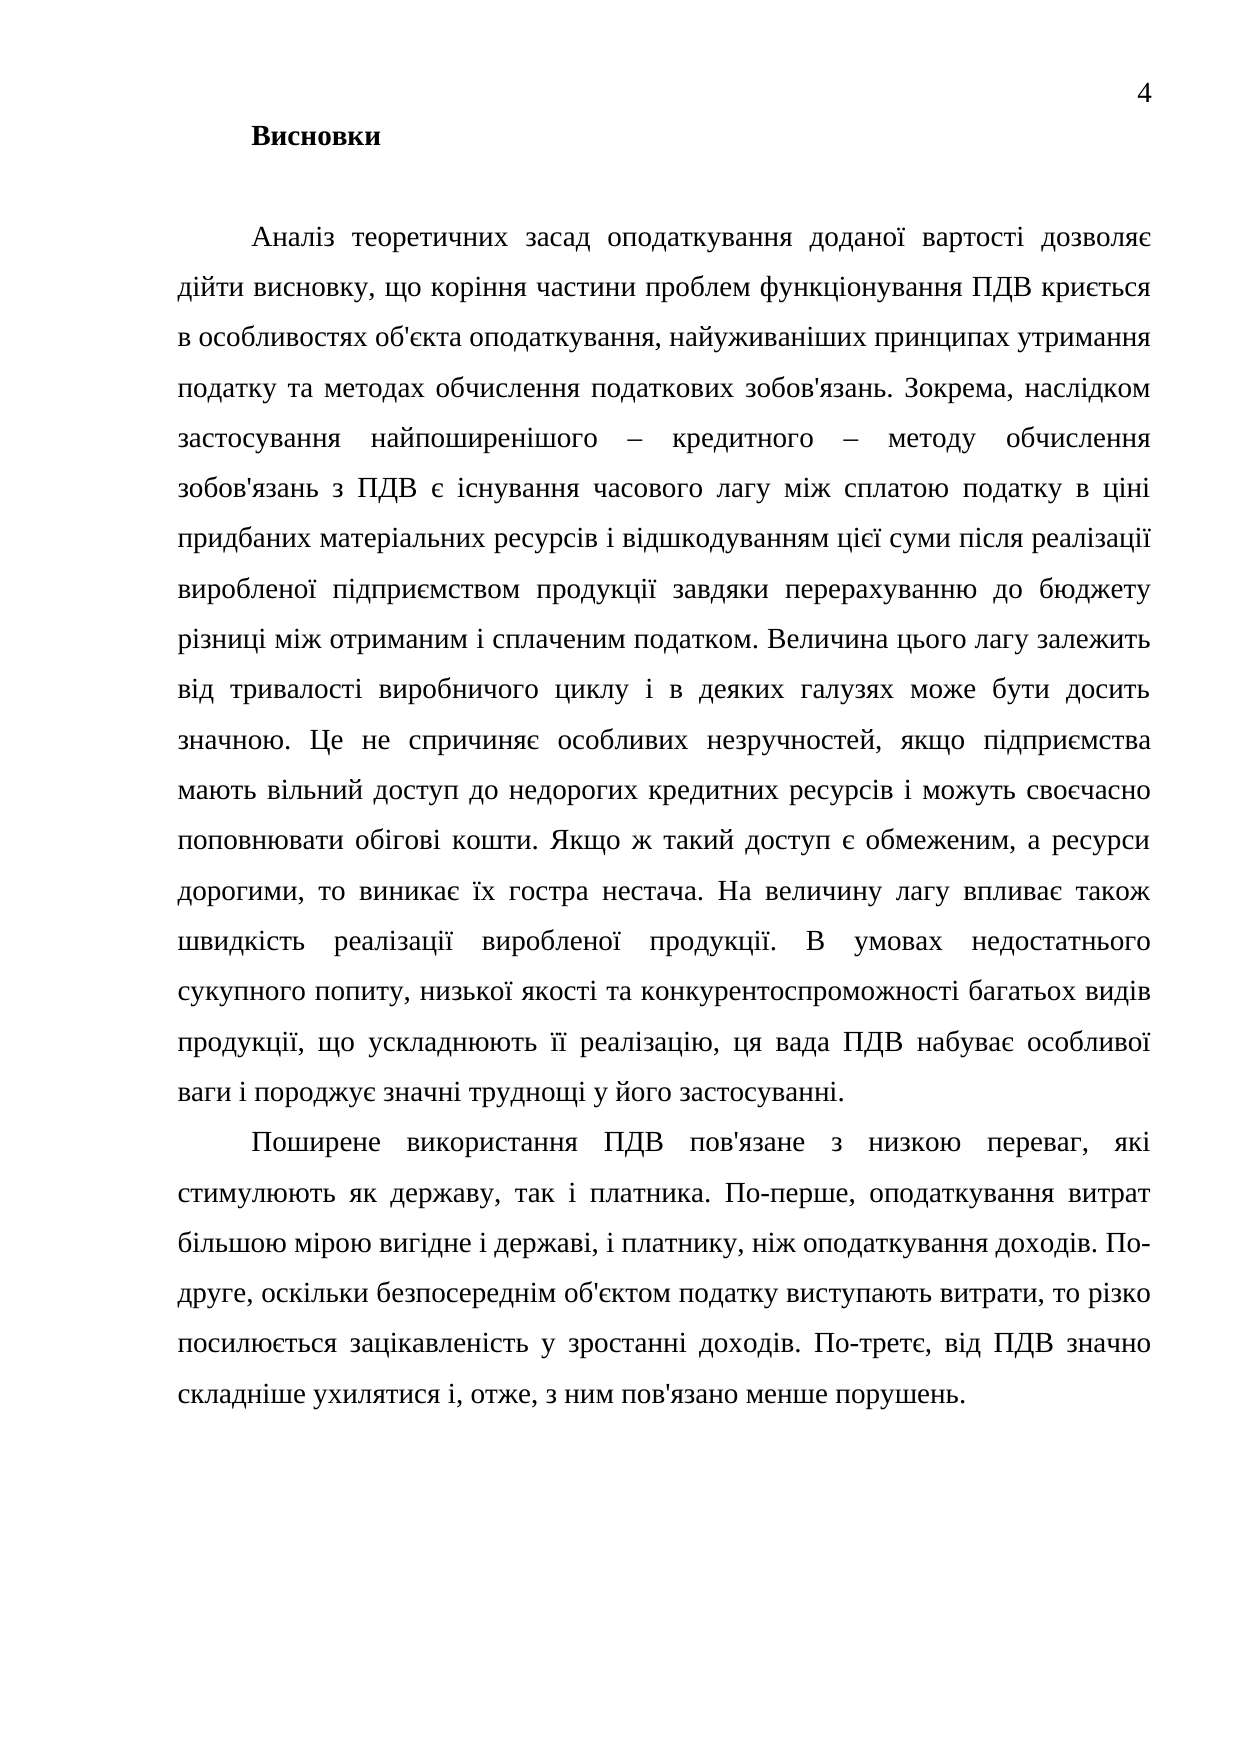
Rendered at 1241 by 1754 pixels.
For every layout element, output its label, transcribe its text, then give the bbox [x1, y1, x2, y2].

text Аналіз теоретичних засад оподаткування доданої вартості дозволяє дійти висновку, що коріння частини проблем функціонування ПДВ криється в особливостях об'єкта оподаткування, найуживаніших принципах утримання податку та методах обчислення податкових зобов'язань. Зокрема, наслідком застосування найпоширенішого – кредитного – методу обчислення зобов'язань з ПДВ є існування часового лагу між сплатою податку в ціні придбаних матеріальних ресурсів і відшкодуванням цієї суми після реалізації виробленої підприємством продукції завдяки перерахуванню до бюджету різниці між отриманим і сплаченим податком. Величина цього лагу залежить від тривалості виробничого циклу і в деяких галузях може бути досить значною. Це не спричиняє особливих незручностей, якщо підприємства мають вільний доступ до недорогих кредитних ресурсів і можуть своєчасно поповнювати обігові кошти. Якщо ж такий доступ є обмеженим, а ресурси дорогими, то виникає їх гостра нестача. На величину лагу впливає також швидкість реалізації виробленої продукції. В умовах недостатнього сукупного попиту, низької якості та конкурентоспроможності багатьох видів продукції, що ускладнюють її реалізацію, ця вада ПДВ набуває особливої ваги і породжує значні труднощі у його застосуванні. [177, 219, 1152, 1108]
text Поширене використання ПДВ пов'язане з низкою переваг, які стимулюють як державу, так і платника. По-перше, оподаткування витрат більшою мірою вигідне і державі, і платнику, ніж оподаткування доходів. По-друге, оскільки безпосереднім об'єктом податку виступають витрати, то різко посилюється зацікавленість у зростанні доходів. По-третє, від ПДВ значно складніше ухилятися і, отже, з ним пов'язано менше порушень. [177, 1124, 1152, 1409]
text Висновки [177, 118, 1152, 152]
